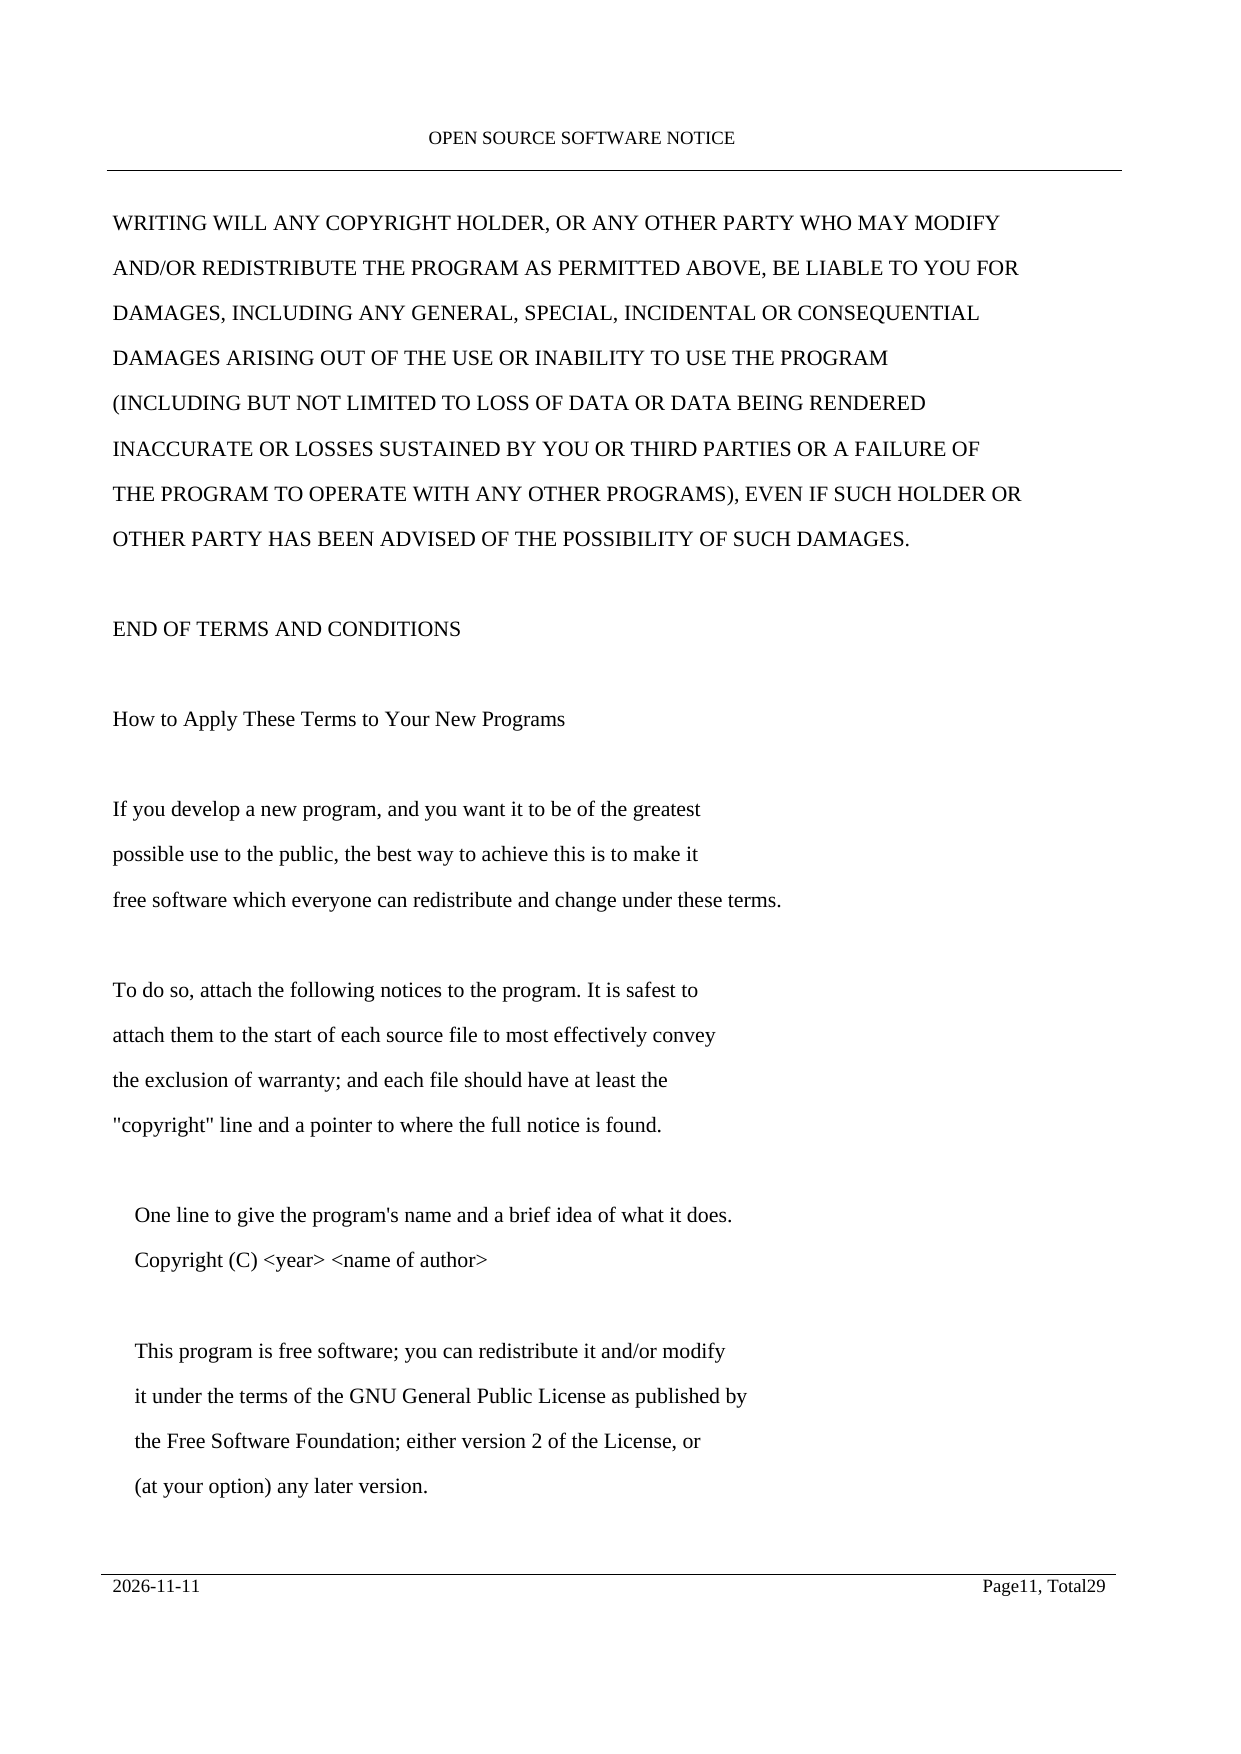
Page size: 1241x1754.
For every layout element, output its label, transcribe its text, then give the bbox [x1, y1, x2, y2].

text free software which everyone can redistribute and change under these terms. [112, 883, 1128, 915]
text If you develop a new program, and you want it to be of the greatest [112, 793, 1128, 825]
text it under the terms of the GNU General Public License as published by [112, 1379, 1128, 1412]
text attach them to the start of each source file to most effectively convey [112, 1018, 1128, 1051]
text the Free Software Foundation; either version 2 of the License, or [112, 1424, 1128, 1457]
text OTHER PARTY HAS BEEN ADVISED OF THE POSSIBILITY OF SUCH DAMAGES. [112, 522, 1128, 554]
text Copyright (C) <year> <name of author> [112, 1244, 1128, 1276]
text INACCURATE OR LOSSES SUSTAINED BY YOU OR THIRD PARTIES OR A FAILURE OF [112, 432, 1128, 464]
text (at your option) any later version. [112, 1469, 1128, 1502]
text DAMAGES ARISING OUT OF THE USE OR INABILITY TO USE THE PROGRAM [112, 342, 1128, 374]
text DAMAGES, INCLUDING ANY GENERAL, SPECIAL, INCIDENTAL OR CONSEQUENTIAL [112, 297, 1128, 329]
text possible use to the public, the best way to achieve this is to make it [112, 838, 1128, 870]
text How to Apply These Terms to Your New Programs [112, 702, 1128, 735]
text WRITING WILL ANY COPYRIGHT HOLDER, OR ANY OTHER PARTY WHO MAY MODIFY [112, 206, 1128, 239]
text the exclusion of warranty; and each file should have at least the [112, 1063, 1128, 1096]
text (INCLUDING BUT NOT LIMITED TO LOSS OF DATA OR DATA BEING RENDERED [112, 387, 1128, 419]
text One line to give the program's name and a brief idea of what it does. [112, 1199, 1128, 1231]
text THE PROGRAM TO OPERATE WITH ANY OTHER PROGRAMS), EVEN IF SUCH HOLDER OR [112, 477, 1128, 509]
text "copyright" line and a pointer to where the full notice is found. [112, 1108, 1128, 1141]
text END OF TERMS AND CONDITIONS [112, 612, 1128, 645]
text AND/OR REDISTRIBUTE THE PROGRAM AS PERMITTED ABOVE, BE LIABLE TO YOU FOR [112, 251, 1128, 284]
text This program is free software; you can redistribute it and/or modify [112, 1334, 1128, 1366]
text To do so, attach the following notices to the program. It is safest to [112, 973, 1128, 1006]
